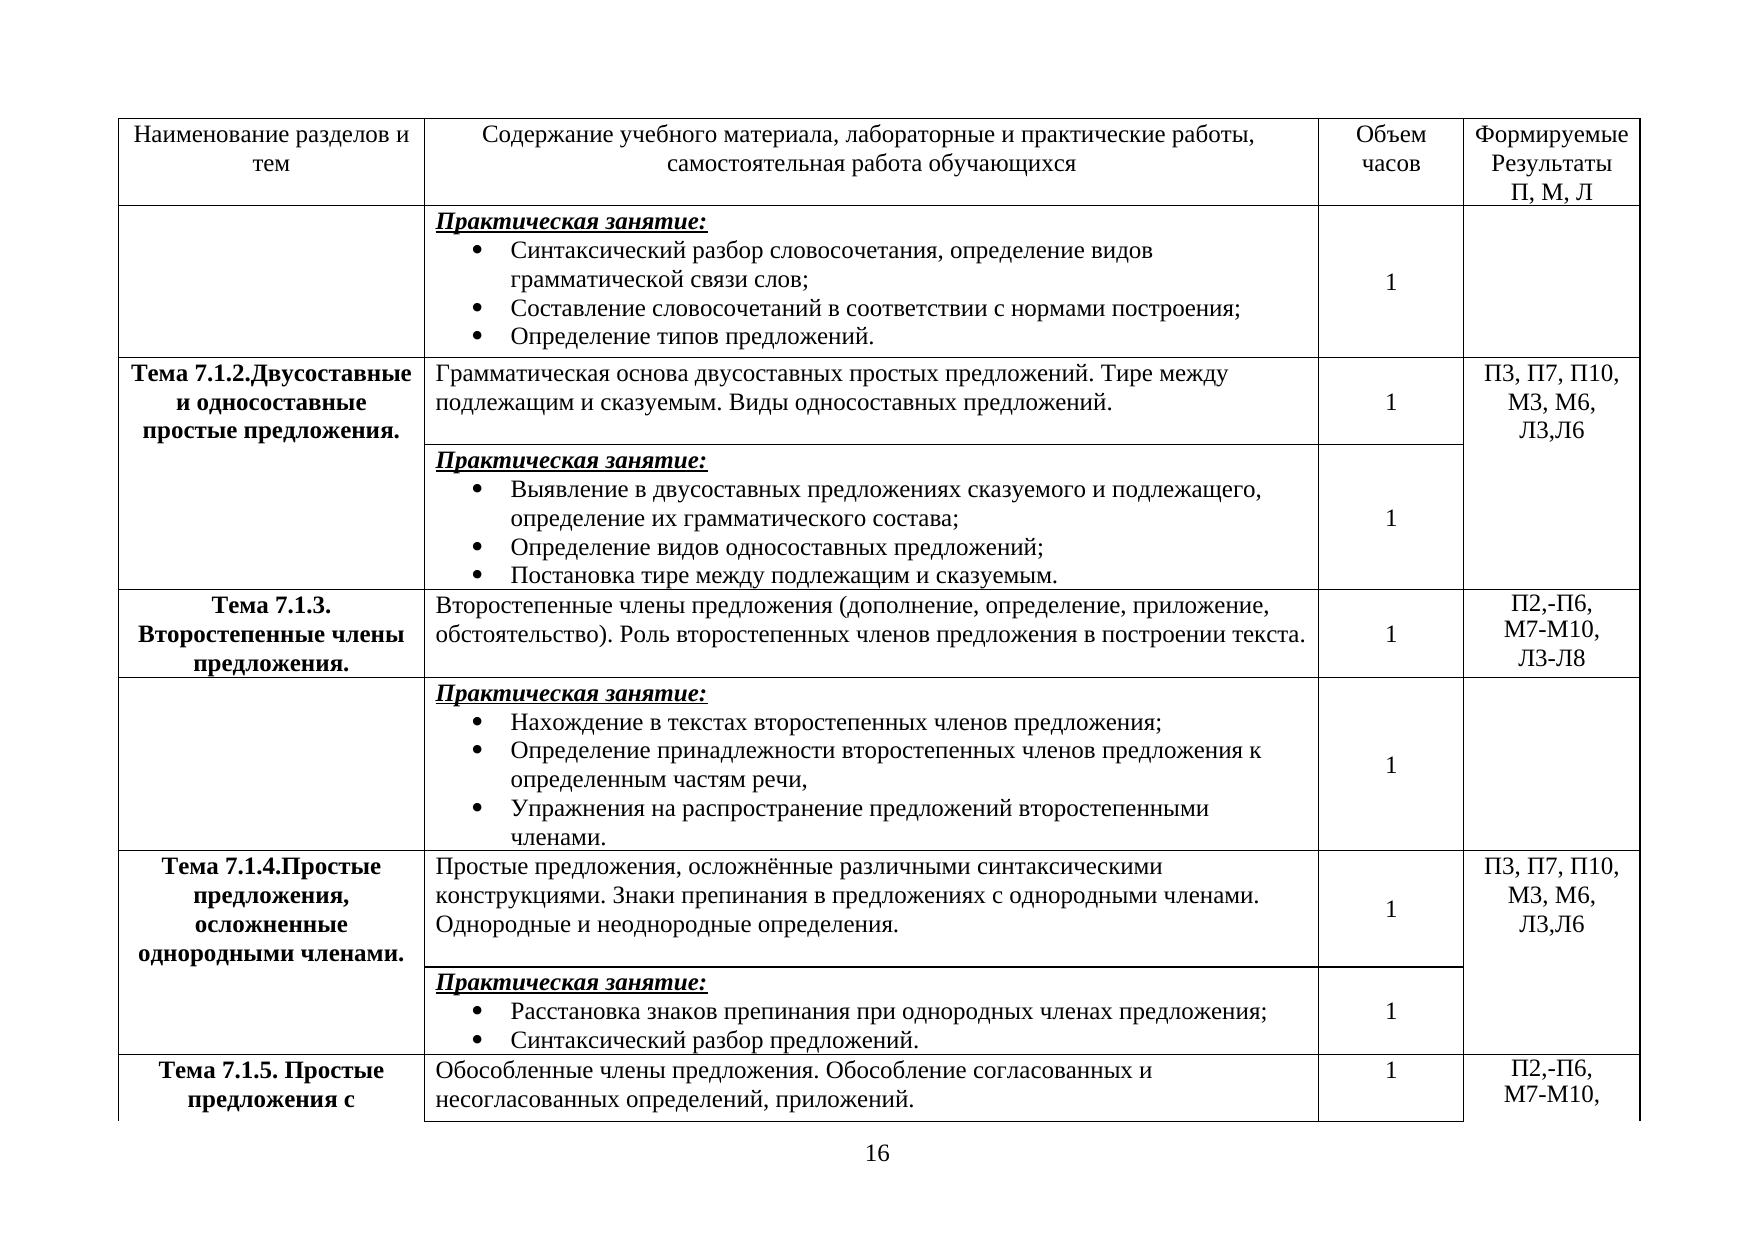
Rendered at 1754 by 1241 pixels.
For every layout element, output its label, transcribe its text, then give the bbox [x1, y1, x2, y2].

table_cell Практическая занятие: Нахождение в текстах второстепенных членов предложения; Определение принадлежности второстепенных членов предложения к определенным частям речи, Упражнения на распространение предложений второстепенными членами. [425, 678, 1318, 850]
table_cell [119, 678, 424, 850]
table_cell [1464, 966, 1639, 1054]
table_cell 1 [1319, 1055, 1463, 1121]
table_cell П3, П7, П10, М3, М6, Л3,Л6 [1464, 358, 1639, 444]
table_cell Тема 7.1.4.Простые предложения, осложненные однородными членами. [119, 851, 424, 966]
table_cell [1464, 206, 1639, 357]
table_header Объем часов [1319, 119, 1463, 205]
table_cell Тема 7.1.2.Двусоставные и односоставные простые предложения. [119, 358, 424, 444]
table_cell [119, 444, 424, 589]
table_cell Простые предложения, осложнённые различными синтаксическими конструкциями. Знаки препинания в предложениях с однородными членами. Однородные и неоднородные определения. [425, 851, 1318, 966]
table_cell 1 [1319, 968, 1463, 1054]
table_cell [119, 966, 424, 1054]
table_cell Грамматическая основа двусоставных простых предложений. Тире между подлежащим и сказуемым. Виды односоставных предложений. [425, 358, 1318, 444]
table_cell П2,-П6, М7-М10, Л3-Л8 [1464, 590, 1639, 677]
table_cell Второстепенные члены предложения (дополнение, определение, приложение, обстоятельство). Роль второстепенных членов предложения в построении текста. [425, 590, 1318, 677]
table_cell П2,-П6, М7-М10, Л3-Л8 [1464, 1055, 1639, 1121]
table_cell [1464, 444, 1639, 589]
table_cell Тема 7.1.3. Второстепенные члены предложения. [119, 590, 424, 677]
table_cell 1 [1319, 590, 1463, 677]
table_cell [1464, 678, 1639, 850]
table_cell [119, 206, 424, 357]
table_cell Практическая занятие: Расстановка знаков препинания при однородных членах предложения; Синтаксический разбор предложений. [425, 968, 1318, 1054]
table_cell 1 [1319, 206, 1463, 357]
table_header Содержание учебного материала, лабораторные и практические работы, самостоятельная работа обучающихся [425, 119, 1318, 205]
table_header Наименование разделов и тем [119, 119, 424, 205]
table_cell 1 [1319, 851, 1463, 966]
table_cell Практическая занятие: Синтаксический разбор словосочетания, определение видов грамматической связи слов; Составление словосочетаний в соответствии с нормами построения; Определение типов предложений. [425, 206, 1318, 357]
table_cell 1 [1319, 445, 1463, 589]
table_cell 1 [1319, 358, 1463, 444]
table_cell Обособленные члены предложения. Обособление согласованных и несогласованных определений, приложений. [425, 1055, 1318, 1121]
table_cell 1 [1319, 678, 1463, 850]
table_cell Тема 7.1.5. Простые предложения с обособленными определениями и приложениями. [119, 1055, 424, 1121]
table_header Формируемые Результаты П, М, Л [1464, 119, 1639, 205]
table_cell П3, П7, П10, М3, М6, Л3,Л6 [1464, 851, 1639, 966]
table_cell Практическая занятие: Выявление в двусоставных предложениях сказуемого и подлежащего, определение их грамматического состава; Определение видов односоставных предложений; Постановка тире между подлежащим и сказуемым. [425, 445, 1318, 589]
